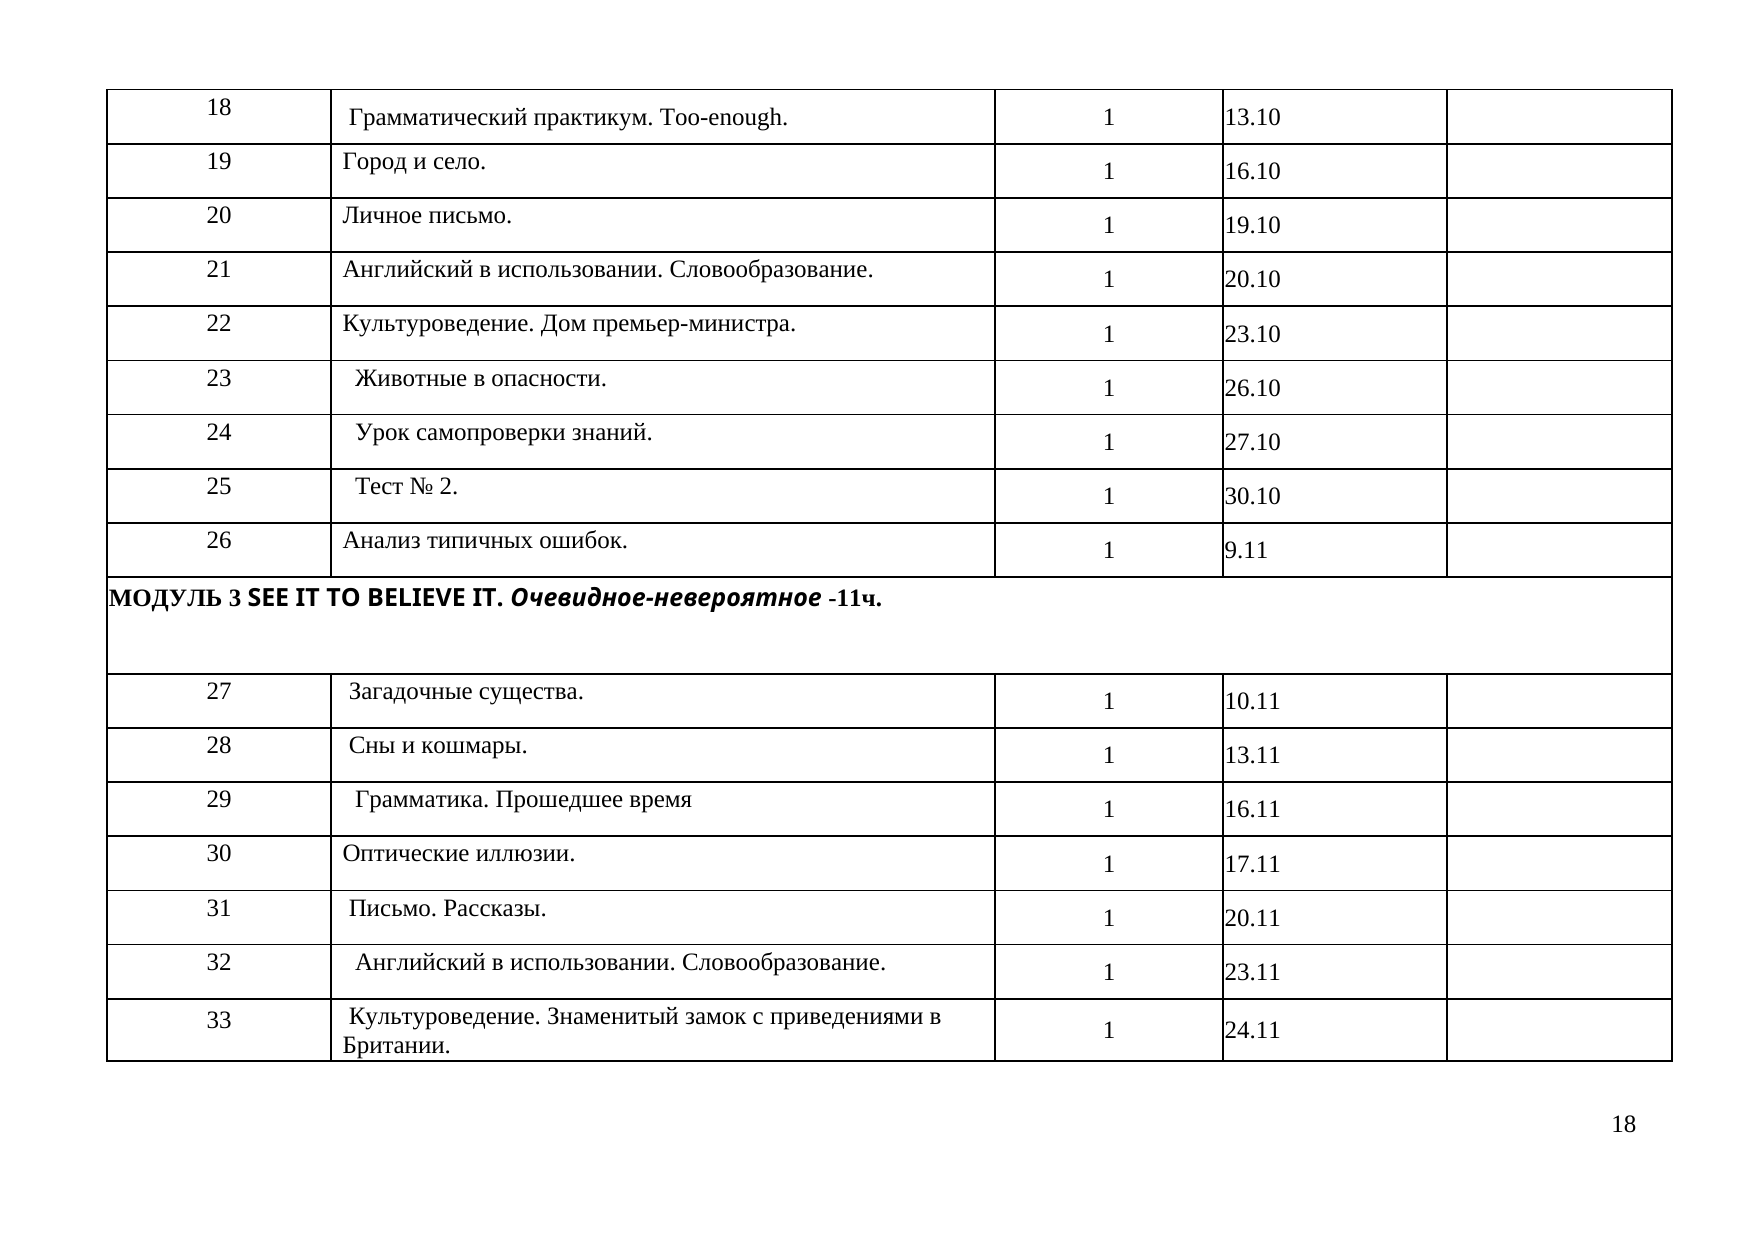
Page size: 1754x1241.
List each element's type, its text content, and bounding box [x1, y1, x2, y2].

table_cell [1448, 199, 1671, 251]
table_cell [1448, 891, 1671, 944]
table_cell 13.11 [1224, 729, 1446, 781]
table_cell [1448, 1000, 1671, 1060]
table_cell Личное письмо. [332, 199, 994, 251]
table_cell 25 [108, 470, 330, 522]
table_cell 16.11 [1224, 783, 1446, 835]
table_cell 1 [996, 145, 1222, 197]
table_cell 1 [996, 90, 1222, 143]
table_cell 1 [996, 837, 1222, 889]
table_cell 33 [108, 1000, 330, 1060]
table_cell 31 [108, 891, 330, 944]
table_cell 21 [108, 253, 330, 305]
table_cell [1448, 729, 1671, 781]
table_cell 19 [108, 145, 330, 197]
table_cell 20.11 [1224, 891, 1446, 944]
table_cell 27.10 [1224, 415, 1446, 468]
table_cell [1448, 470, 1671, 522]
table_cell 23 [108, 361, 330, 414]
table_cell Письмо. Рассказы. [332, 891, 994, 944]
table_cell Город и село. [332, 145, 994, 197]
table_cell 1 [996, 253, 1222, 305]
table_cell 9.11 [1224, 524, 1446, 576]
table_cell [1448, 361, 1671, 414]
table_cell 28 [108, 729, 330, 781]
table_cell 26.10 [1224, 361, 1446, 414]
table_cell [1448, 90, 1671, 143]
table_cell 23.10 [1224, 307, 1446, 359]
table_cell [1448, 945, 1671, 998]
table_cell МОДУЛЬ 3 SEE IT TO BELIEVE IT. Очевидное-невероятное -11ч. [108, 578, 1671, 673]
table_cell 17.11 [1224, 837, 1446, 889]
table_cell [1448, 524, 1671, 576]
table_cell Урок самопроверки знаний. [332, 415, 994, 468]
table_cell 1 [996, 361, 1222, 414]
table_cell 24.11 [1224, 1000, 1446, 1060]
table_cell 22 [108, 307, 330, 359]
table_cell 27 [108, 675, 330, 727]
table_cell Грамматический практикум. Too-enough. [332, 90, 994, 143]
table_cell 30 [108, 837, 330, 889]
table_cell 1 [996, 675, 1222, 727]
table_cell Анализ типичных ошибок. [332, 524, 994, 576]
table_cell Английский в использовании. Словообразование. [332, 253, 994, 305]
table_cell 16.10 [1224, 145, 1446, 197]
table_cell [1448, 675, 1671, 727]
table_cell 1 [996, 783, 1222, 835]
table_cell 24 [108, 415, 330, 468]
table_cell 1 [996, 470, 1222, 522]
table_cell 18 [108, 90, 330, 143]
table_cell [1448, 253, 1671, 305]
table_cell 32 [108, 945, 330, 998]
table_cell Английский в использовании. Словообразование. [332, 945, 994, 998]
table_cell 19.10 [1224, 199, 1446, 251]
table_cell 30.10 [1224, 470, 1446, 522]
table_cell [1448, 783, 1671, 835]
table_cell Тест № 2. [332, 470, 994, 522]
table_cell 1 [996, 307, 1222, 359]
table_cell [1448, 837, 1671, 889]
table_cell 1 [996, 415, 1222, 468]
table_cell [1448, 145, 1671, 197]
table_cell 29 [108, 783, 330, 835]
table_cell 26 [108, 524, 330, 576]
table_cell 1 [996, 945, 1222, 998]
table_cell [1448, 307, 1671, 359]
table_cell 1 [996, 524, 1222, 576]
table_cell 10.11 [1224, 675, 1446, 727]
table_cell 20.10 [1224, 253, 1446, 305]
table_cell 1 [996, 199, 1222, 251]
table_cell 1 [996, 729, 1222, 781]
table_cell Загадочные существа. [332, 675, 994, 727]
table_cell Сны и кошмары. [332, 729, 994, 781]
table_cell 23.11 [1224, 945, 1446, 998]
table_cell 13.10 [1224, 90, 1446, 143]
table_cell Животные в опасности. [332, 361, 994, 414]
table_cell [1448, 415, 1671, 468]
table_cell 1 [996, 1000, 1222, 1060]
table_cell 1 [996, 891, 1222, 944]
table_cell Оптические иллюзии. [332, 837, 994, 889]
table_cell 20 [108, 199, 330, 251]
table_cell Грамматика. Прошедшее время [332, 783, 994, 835]
table_cell Культуроведение. Дом премьер-министра. [332, 307, 994, 359]
table_cell Культуроведение. Знаменитый замок с приведениями в Британии. [332, 1000, 994, 1060]
